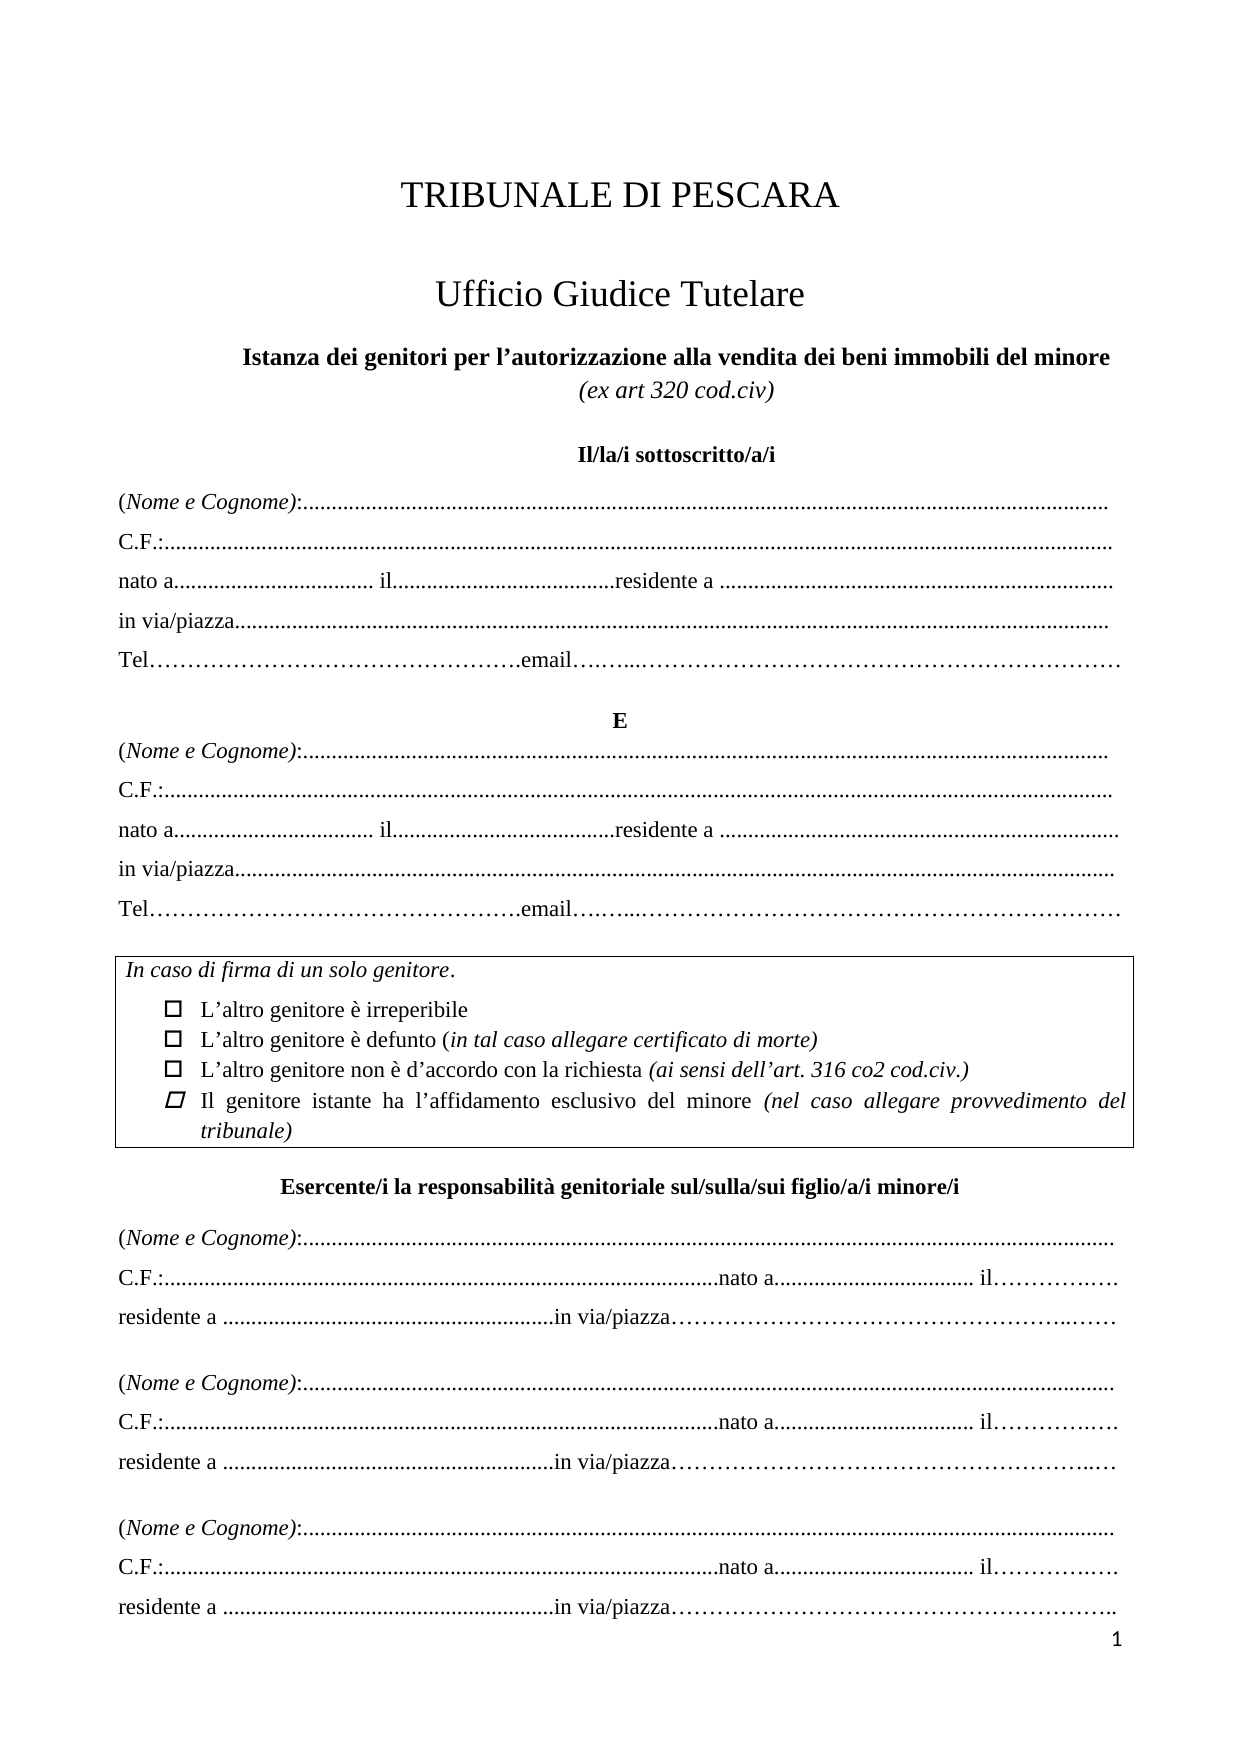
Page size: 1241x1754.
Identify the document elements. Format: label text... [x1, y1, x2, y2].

text (Nome e Cognome):.............................................................................................................................................. [118, 1514, 1122, 1540]
text residente a ..........................................................in via/piazza………………………………………………..… [118, 1448, 1122, 1474]
text Esercente/i la responsabilità genitoriale sul/sulla/sui figlio/a/i minore/i [118, 1173, 1122, 1199]
text in via/piazza......................................................................................................................................................... [118, 607, 1122, 633]
text TRIBUNALE DI PESCARA [118, 173, 1122, 216]
text residente a ..........................................................in via/piazza………………………………………………….. [118, 1593, 1122, 1619]
table_header In caso di firma di un solo genitore. L’altro genitore è irreperibile L’altro genitore è defunto (in tal caso allegare certificato di morte) L’altro genitore non è d’accordo con la richiesta (ai sensi dell’art. 316 co2 cod.civ.) Il genitore istante ha l’affidamento esclusivo del minore (nel caso allegare provvedimento del tribunale) [116, 957, 1133, 1147]
list Istanza dei genitori per l’autorizzazione alla vendita dei beni immobili del minore [231, 342, 1122, 371]
text in via/piazza.......................................................................................................................................................... [118, 856, 1122, 882]
text Ufficio Giudice Tutelare [118, 272, 1122, 315]
text residente a ..........................................................in via/piazza……………………………………………..…… [118, 1303, 1122, 1329]
text (Nome e Cognome):............................................................................................................................................. [118, 488, 1122, 515]
list Il/la/i sottoscritto/a/i [231, 441, 1122, 468]
list (ex art 320 cod.civ) [231, 375, 1122, 404]
text (Nome e Cognome):.............................................................................................................................................. [118, 1224, 1122, 1251]
text nato a................................... il.......................................residente a ...................................................................... [118, 816, 1122, 842]
text C.F.:...................................................................................................................................................................... [118, 528, 1122, 554]
text Tel………………………………………….email….…...……………………………………………………… [118, 895, 1122, 922]
text C.F.:.................................................................................................nato a................................... il………….…. [118, 1264, 1122, 1290]
text C.F.:...................................................................................................................................................................... [118, 777, 1122, 803]
text C.F.:.................................................................................................nato a................................... il………….…. [118, 1553, 1122, 1579]
text (Nome e Cognome):............................................................................................................................................. [118, 737, 1122, 763]
text nato a................................... il.......................................residente a ..................................................................... [118, 567, 1122, 594]
text (Nome e Cognome):.............................................................................................................................................. [118, 1369, 1122, 1395]
text C.F.:.................................................................................................nato a................................... il………….…. [118, 1408, 1122, 1435]
text Tel………………………………………….email….…...……………………………………………………… [118, 647, 1122, 673]
text E [118, 707, 1122, 733]
